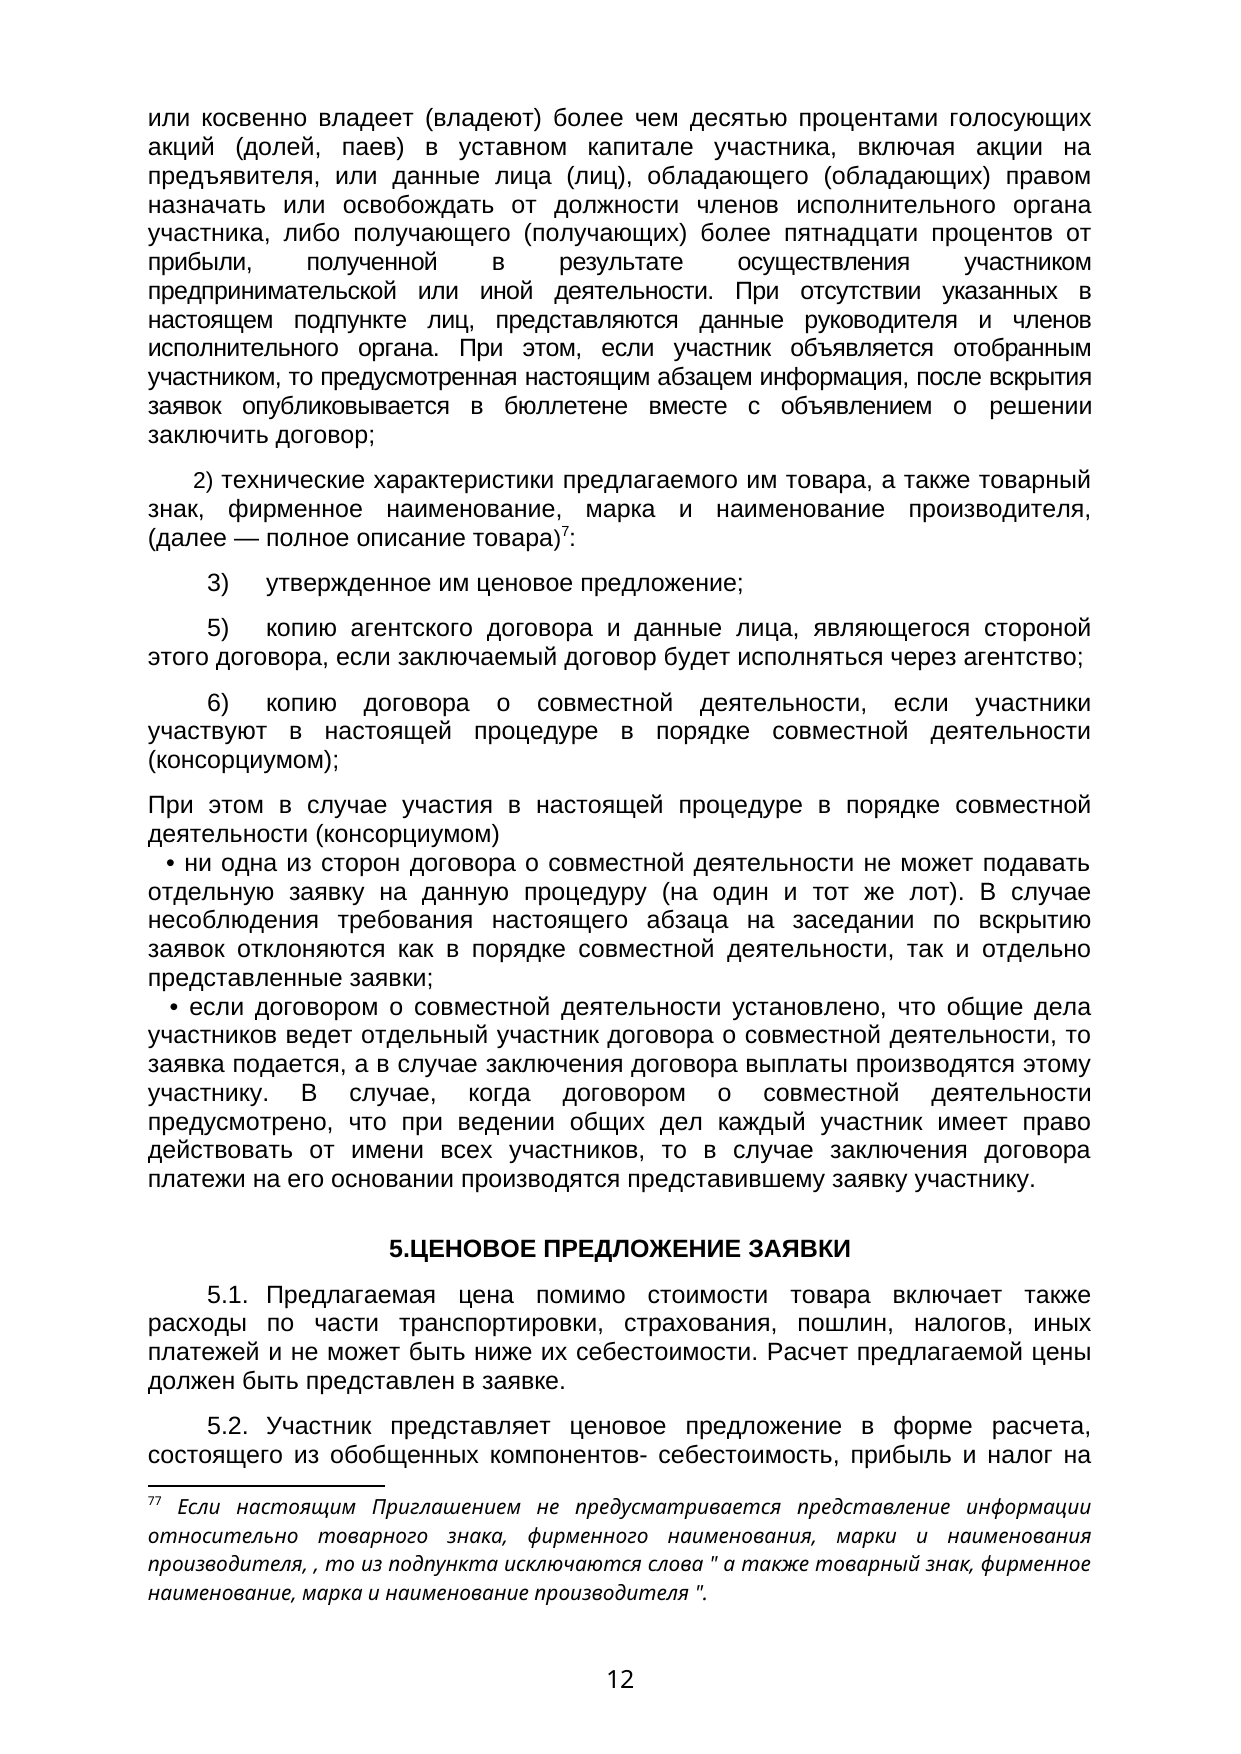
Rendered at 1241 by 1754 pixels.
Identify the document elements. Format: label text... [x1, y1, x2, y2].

text При этом в случае участия в настоящей процедуре в порядке совместной деятельности (консорциумом) [148, 791, 1092, 848]
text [148, 103, 1092, 448]
text • ни одна из сторон договора о совместной деятельности не может подавать отдельную заявку на данную процедуру (на один и тот же лот). В случае несоблюдения требования настоящего абзаца на заседании по вскрытию заявок отклоняются как в порядке совместной деятельности, так и отдельно представленные заявки; [148, 848, 1092, 992]
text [148, 1411, 1092, 1469]
text 5.1. Предлагаемая цена помимо стоимости товара включает также расходы по части транспортировки, страхования, пошлин, налогов, иных платежей и не может быть ниже их себестоимости. Расчет предлагаемой цены должен быть представлен в заявке. [148, 1280, 1092, 1395]
text 5) копию агентского договора и данные лица, являющегося стороной этого договора, если заключаемый договор будет исполняться через агентство; [148, 613, 1092, 671]
text 6) копию договора о совместной деятельности, если участники участвуют в настоящей процедуре в порядке совместной деятельности (консорциумом); [148, 688, 1092, 774]
text • если договором о совместной деятельности установлено, что общие дела участников ведет отдельный участник договора о совместной деятельности, то заявка подается, а в случае заключения договора выплаты производятся этому участнику. В случае, когда договором о совместной деятельности предусмотрено, что при ведении общих дел каждый участник имеет право действовать от имени всех участников, то в случае заключения договора платежи на его основании производятся представившему заявку участнику. [148, 992, 1092, 1193]
text 3) утвержденное им ценовое предложение; [148, 568, 1092, 597]
text 2) технические характеристики предлагаемого им товара, а также товарный знак, фирменное наименование, марка и наименование производителя, (далее — полное описание товара)7: [148, 465, 1092, 551]
text 5.ЦЕНОВОЕ ПРЕДЛОЖЕНИЕ ЗАЯВКИ [148, 1234, 1092, 1263]
